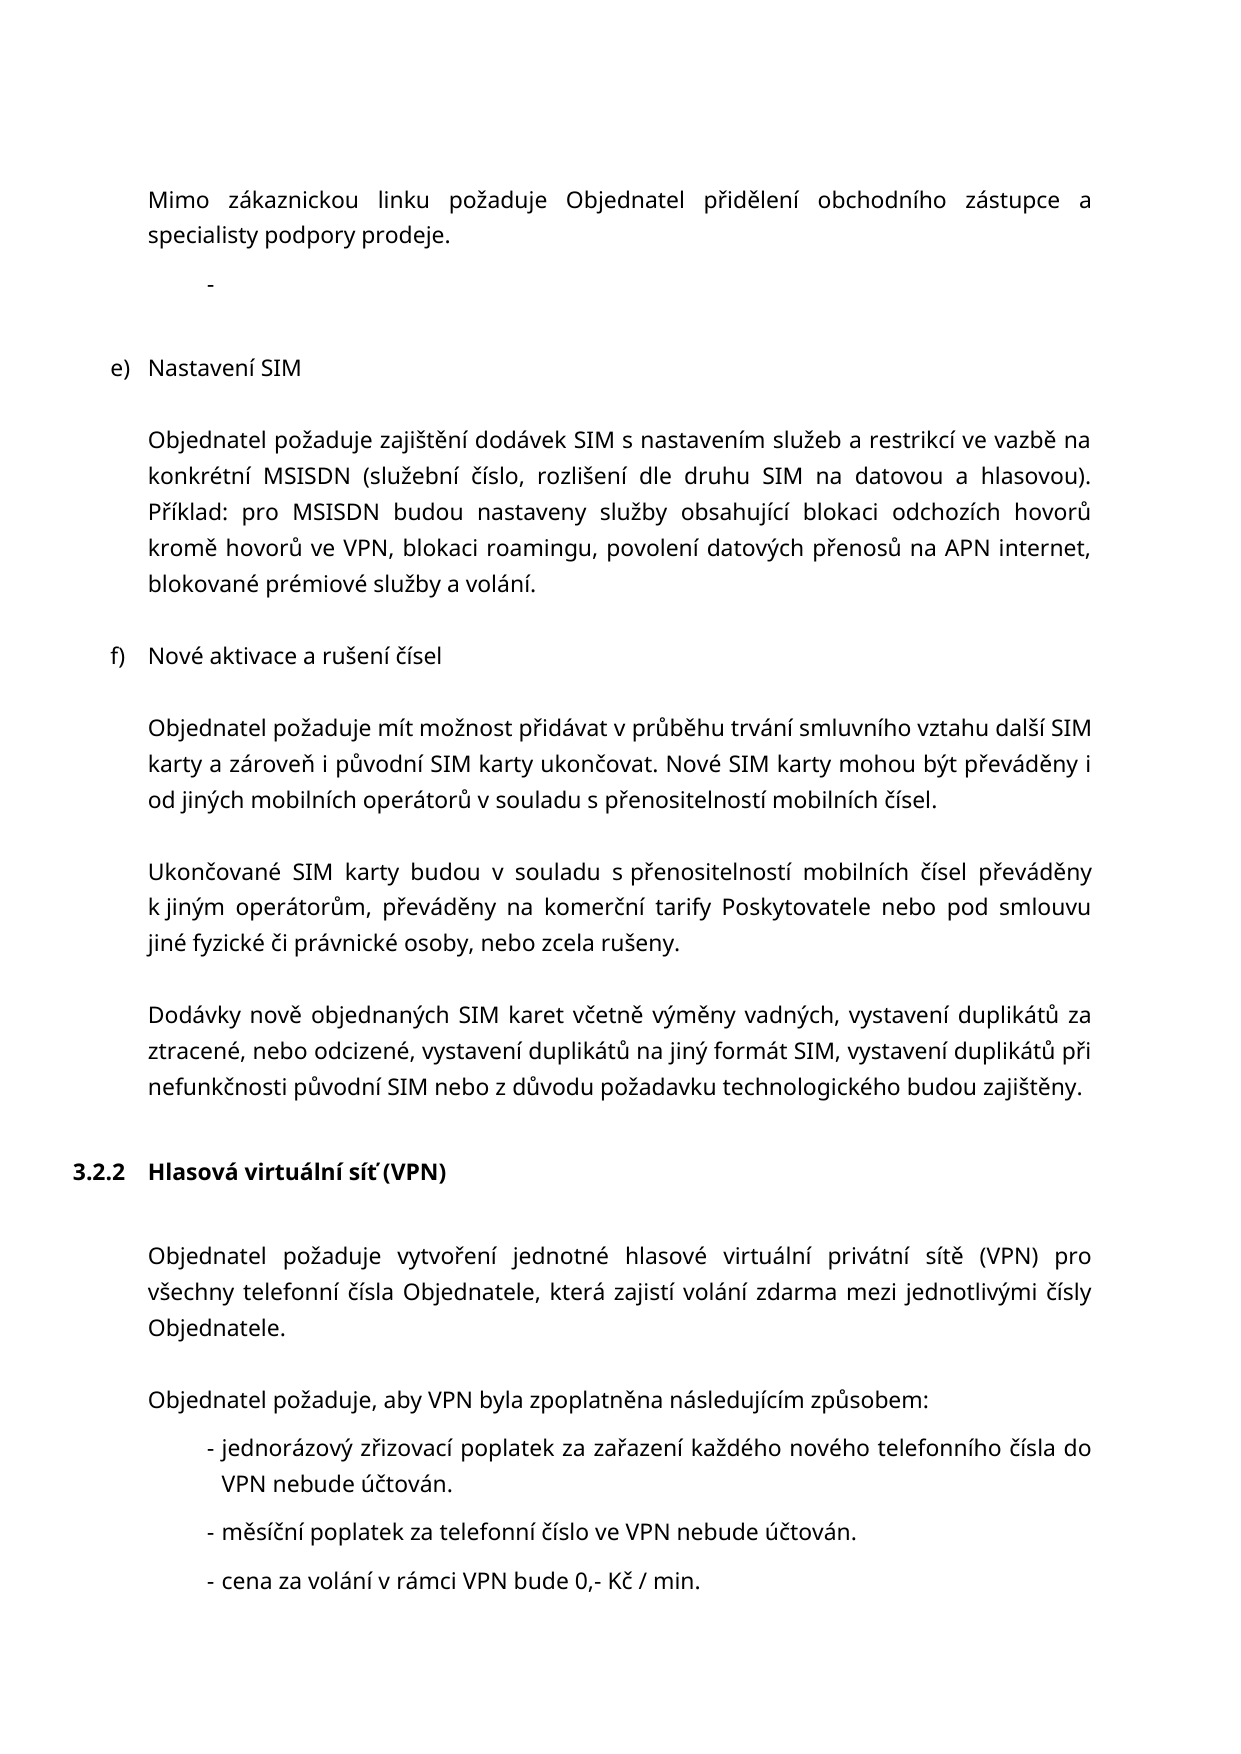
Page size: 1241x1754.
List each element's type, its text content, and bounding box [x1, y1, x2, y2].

list cena za volání v rámci VPN bude 0,- Kč / min. [207, 1565, 1093, 1596]
text Dodávky nově objednaných SIM karet včetně výměny vadných, vystavení duplikátů za ztracené, nebo odcizené, vystavení duplikátů na jiný formát SIM, vystavení duplikátů při nefunkčnosti původní SIM nebo z důvodu požadavku technologického budou zajištěny. [148, 999, 1093, 1102]
text Objednatel požaduje mít možnost přidávat v průběhu trvání smluvního vztahu další SIM karty a zároveň i původní SIM karty ukončovat. Nové SIM karty mohou být převáděny i od jiných mobilních operátorů v souladu s přenositelností mobilních čísel. [148, 712, 1093, 815]
text Objednatel požaduje vytvoření jednotné hlasové virtuální privátní sítě (VPN) pro všechny telefonní čísla Objednatele, která zajistí volání zdarma mezi jednotlivými čísly Objednatele. [148, 1240, 1093, 1343]
list jednorázový zřizovací poplatek za zařazení každého nového telefonního čísla do VPN nebude účtován. [207, 1432, 1093, 1499]
list Nastavení SIM [110, 352, 1093, 383]
subtitle Hlasová virtuální síť (VPN) [73, 1155, 1093, 1187]
list měsíční poplatek za telefonní číslo ve VPN nebude účtován. [207, 1516, 1093, 1548]
text Objednatel požaduje, aby VPN byla zpoplatněna následujícím způsobem: [148, 1383, 1093, 1415]
list Nové aktivace a rušení čísel [110, 640, 1093, 671]
text Ukončované SIM karty budou v souladu s přenositelností mobilních čísel převáděny k jiným operátorům, převáděny na komerční tarify Poskytovatele nebo pod smlouvu jiné fyzické či právnické osoby, nebo zcela rušeny. [148, 855, 1093, 958]
text Objednatel požaduje zajištění dodávek SIM s nastavením služeb a restrikcí ve vazbě na konkrétní MSISDN (služební číslo, rozlišení dle druhu SIM na datovou a hlasovou). Příklad: pro MSISDN budou nastaveny služby obsahující blokaci odchozích hovorů kromě hovorů ve VPN, blokaci roamingu, povolení datových přenosů na APN internet, blokované prémiové služby a volání. [148, 424, 1093, 599]
text Mimo zákaznickou linku požaduje Objednatel přidělení obchodního zástupce a specialisty podpory prodeje. [148, 183, 1093, 251]
